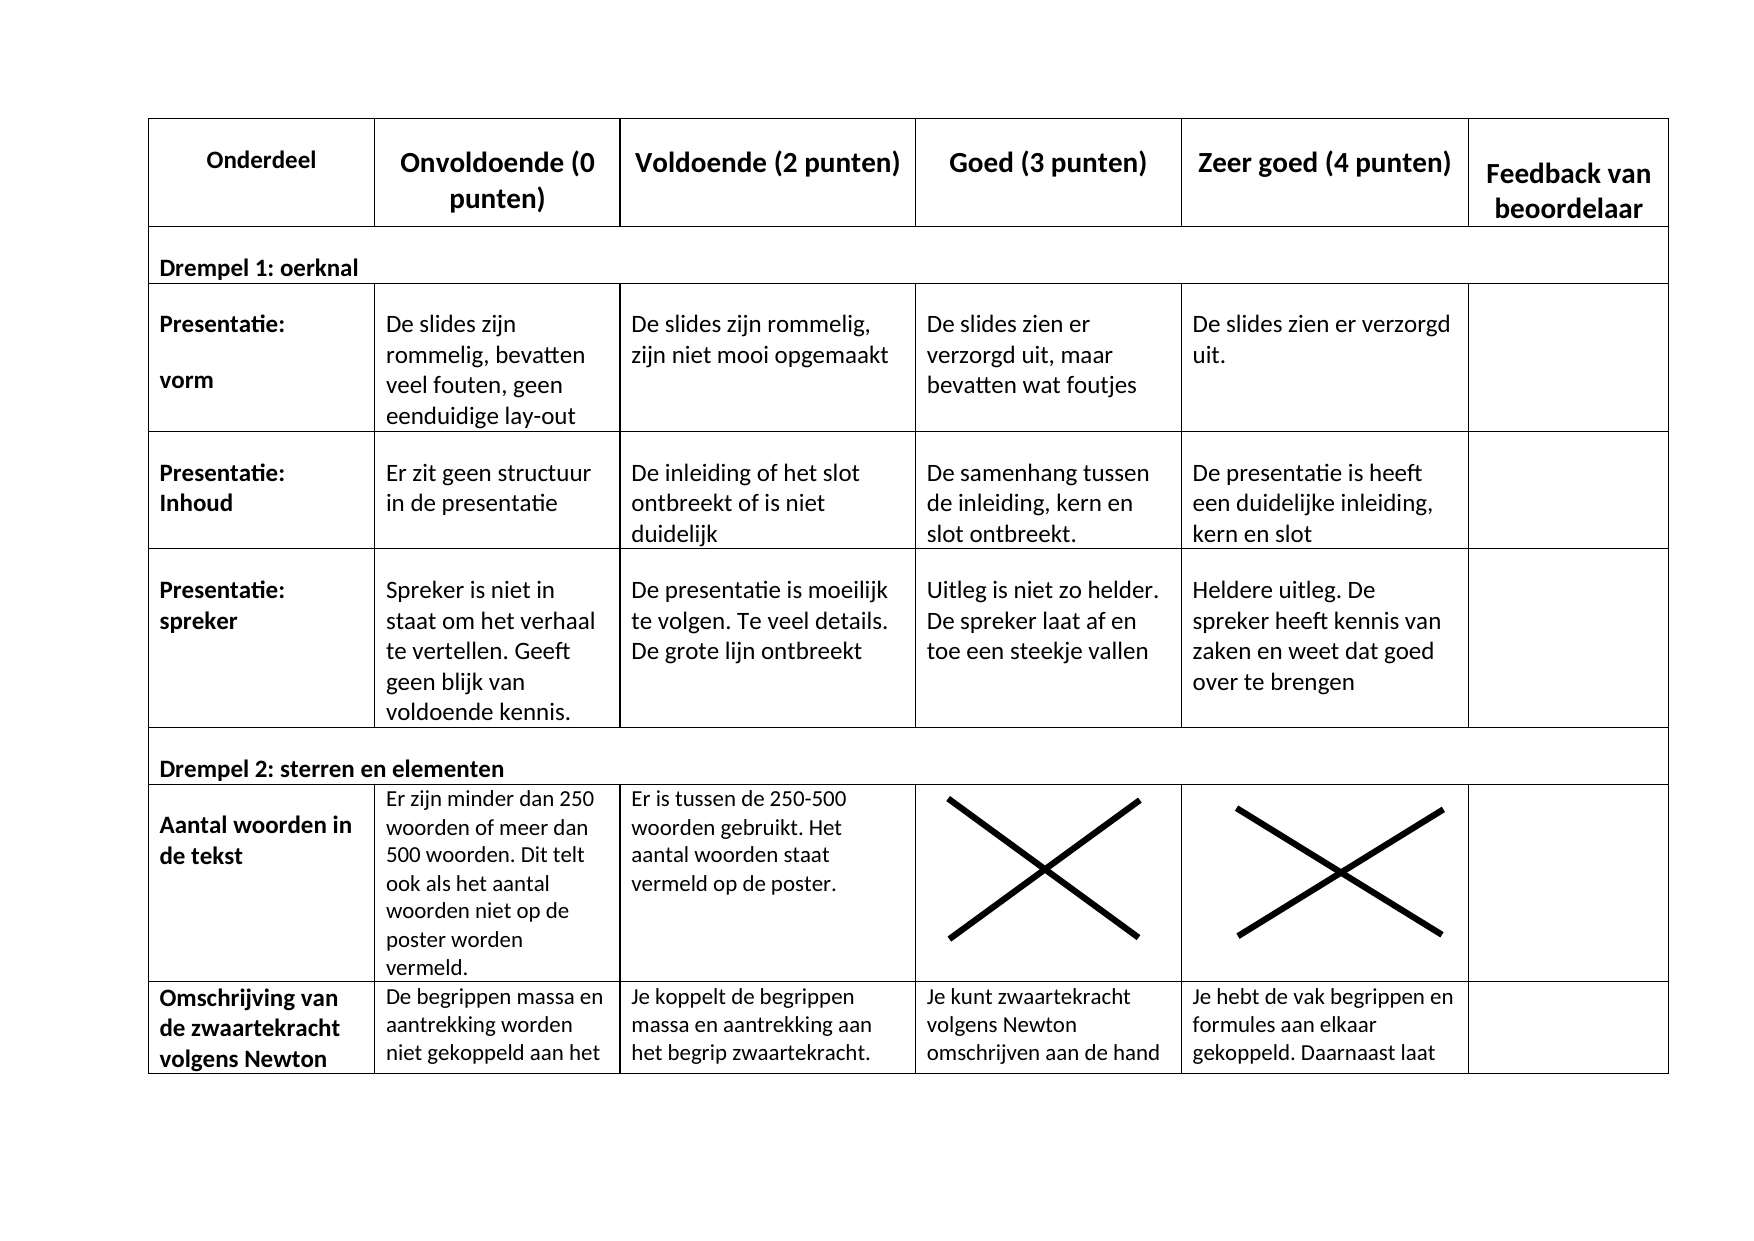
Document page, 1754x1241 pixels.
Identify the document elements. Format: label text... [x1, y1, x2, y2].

table_cell De presentatie is moeilijk te volgen. Te veel details. De grote lijn ontbreekt [621, 549, 915, 727]
table_cell Heldere uitleg. De spreker heeft kennis van zaken en weet dat goed over te brengen [1182, 549, 1468, 727]
table_cell De slides zien er verzorgd uit. [1182, 284, 1468, 431]
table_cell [916, 982, 1181, 1073]
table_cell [1182, 982, 1468, 1073]
table_cell [1469, 785, 1668, 981]
table_cell De slides zijn rommelig, bevatten veel fouten, geen eenduidige lay-out [375, 284, 619, 431]
table_cell [1469, 982, 1668, 1073]
table_cell De presentatie is heeft een duidelijke inleiding, kern en slot [1182, 432, 1468, 548]
table_cell De slides zien er verzorgd uit, maar bevatten wat foutjes [916, 284, 1181, 431]
table_header Onvoldoende (0 punten) [375, 119, 619, 226]
table_header Goed (3 punten) [916, 119, 1181, 226]
table_cell Er zit geen structuur in de presentatie [375, 432, 619, 548]
table_header Zeer goed (4 punten) [1182, 119, 1468, 226]
table_cell Presentatie: spreker [149, 549, 374, 727]
table_cell Uitleg is niet zo helder. De spreker laat af en toe een steekje vallen [916, 549, 1181, 727]
table_cell Er is tussen de 250-500 woorden gebruikt. Het aantal woorden staat vermeld op de poster. [621, 785, 915, 981]
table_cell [375, 982, 619, 1073]
table_header Voldoende (2 punten) [621, 119, 915, 226]
table_cell De samenhang tussen de inleiding, kern en slot ontbreekt. [916, 432, 1181, 548]
table_cell Drempel 2: sterren en elementen [149, 728, 1668, 783]
table_cell Presentatie: Inhoud [149, 432, 374, 548]
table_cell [621, 982, 915, 1073]
table_cell De slides zijn rommelig, zijn niet mooi opgemaakt [621, 284, 915, 431]
table_header Feedback van beoordelaar [1469, 119, 1668, 226]
table_cell [1182, 785, 1468, 981]
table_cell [149, 982, 374, 1073]
table_cell Er zijn minder dan 250 woorden of meer dan 500 woorden. Dit telt ook als het aantal woorden niet op de poster worden vermeld. [375, 785, 619, 981]
table_cell [1469, 284, 1668, 431]
table_cell [916, 785, 1181, 981]
table_cell Aantal woorden in de tekst [149, 785, 374, 981]
table_cell De inleiding of het slot ontbreekt of is niet duidelijk [621, 432, 915, 548]
table_cell [1469, 549, 1668, 727]
table_header Onderdeel [149, 119, 374, 226]
table_cell Spreker is niet in staat om het verhaal te vertellen. Geeft geen blijk van voldoende kennis. [375, 549, 619, 727]
table_cell [1469, 432, 1668, 548]
table_cell Drempel 1: oerknal [149, 227, 1668, 283]
table_cell Presentatie: vorm [149, 284, 374, 431]
